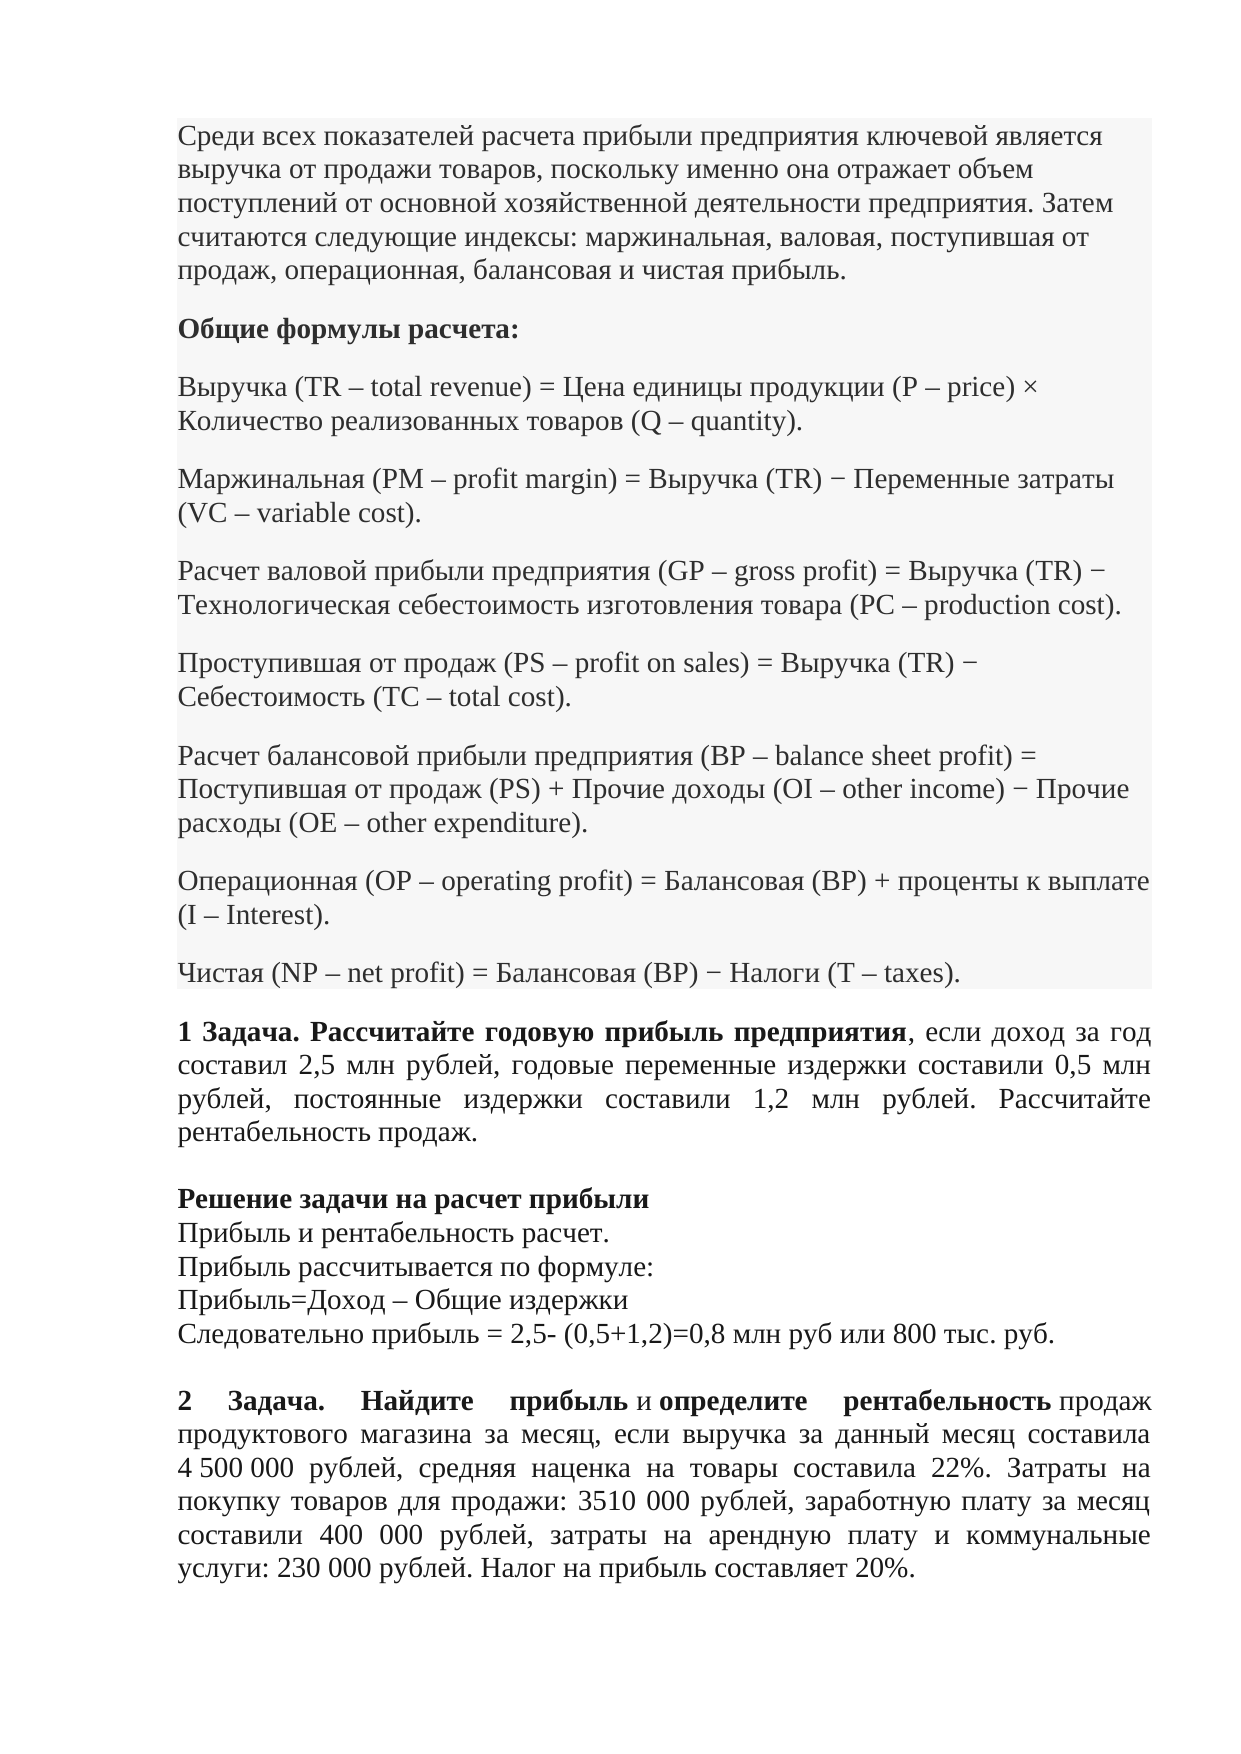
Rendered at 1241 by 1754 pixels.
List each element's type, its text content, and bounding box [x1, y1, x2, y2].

text Решение задачи на расчет прибыли [177, 1182, 1152, 1215]
text Расчет валовой прибыли предприятия (GP – gross profit) = Выручка (TR) − Технологическая себестоимость изготовления товара (PC – production cost). [177, 553, 1152, 621]
text Прибыль рассчитывается по формуле: [177, 1249, 1152, 1282]
text Операционная (OP – operating profit) = Балансовая (BP) + проценты к выплате (I – Interest). [177, 863, 1152, 930]
text Расчет балансовой прибыли предприятия (BP – balance sheet profit) = Поступившая от продаж (PS) + Прочие доходы (OI – other income) − Прочие расходы (OE – other expenditure). [177, 738, 1152, 838]
text Чистая (NP – net profit) = Балансовая (BP) − Налоги (T – taxes). [177, 955, 1152, 989]
text Маржинальная (PM – profit margin) = Выручка (TR) − Переменные затраты (VC – variable cost). [177, 461, 1152, 528]
text Прибыль и рентабельность расчет. [177, 1215, 1152, 1249]
text 2 Задача. Найдите прибыль и определите рентабельность продаж продуктового магазина за месяц, если выручка за данный месяц составила 4 500 000 рублей, средняя наценка на товары составила 22%. Затраты на покупку товаров для продажи: 3510 000 рублей, заработную плату за месяц составили 400 000 рублей, затраты на арендную плату и коммунальные услуги: 230 000 рублей. Налог на прибыль составляет 20%. [177, 1383, 1152, 1584]
text Прибыль=Доход – Общие издержки [177, 1282, 1152, 1316]
text Проступившая от продаж (PS – profit on sales) = Выручка (TR) − Себестоимость (TC – total cost). [177, 646, 1152, 713]
text Следовательно прибыль = 2,5- (0,5+1,2)=0,8 млн руб или 800 тыс. руб. [177, 1316, 1152, 1349]
text Выручка (TR – total revenue) = Цена единицы продукции (P – price) × Количество реализованных товаров (Q – quantity). [177, 369, 1152, 436]
text Общие формулы расчета: [177, 311, 1152, 344]
text Среди всех показателей расчета прибыли предприятия ключевой является выручка от продажи товаров, поскольку именно она отражает объем поступлений от основной хозяйственной деятельности предприятия. Затем считаются следующие индексы: маржинальная, валовая, поступившая от продаж, операционная, балансовая и чистая прибыль. [177, 118, 1152, 286]
text 1 Задача. Рассчитайте годовую прибыль предприятия, если доход за год составил 2,5 млн рублей, годовые переменные издержки составили 0,5 млн рублей, постоянные издержки составили 1,2 млн рублей. Рассчитайте рентабельность продаж. [177, 1014, 1152, 1148]
